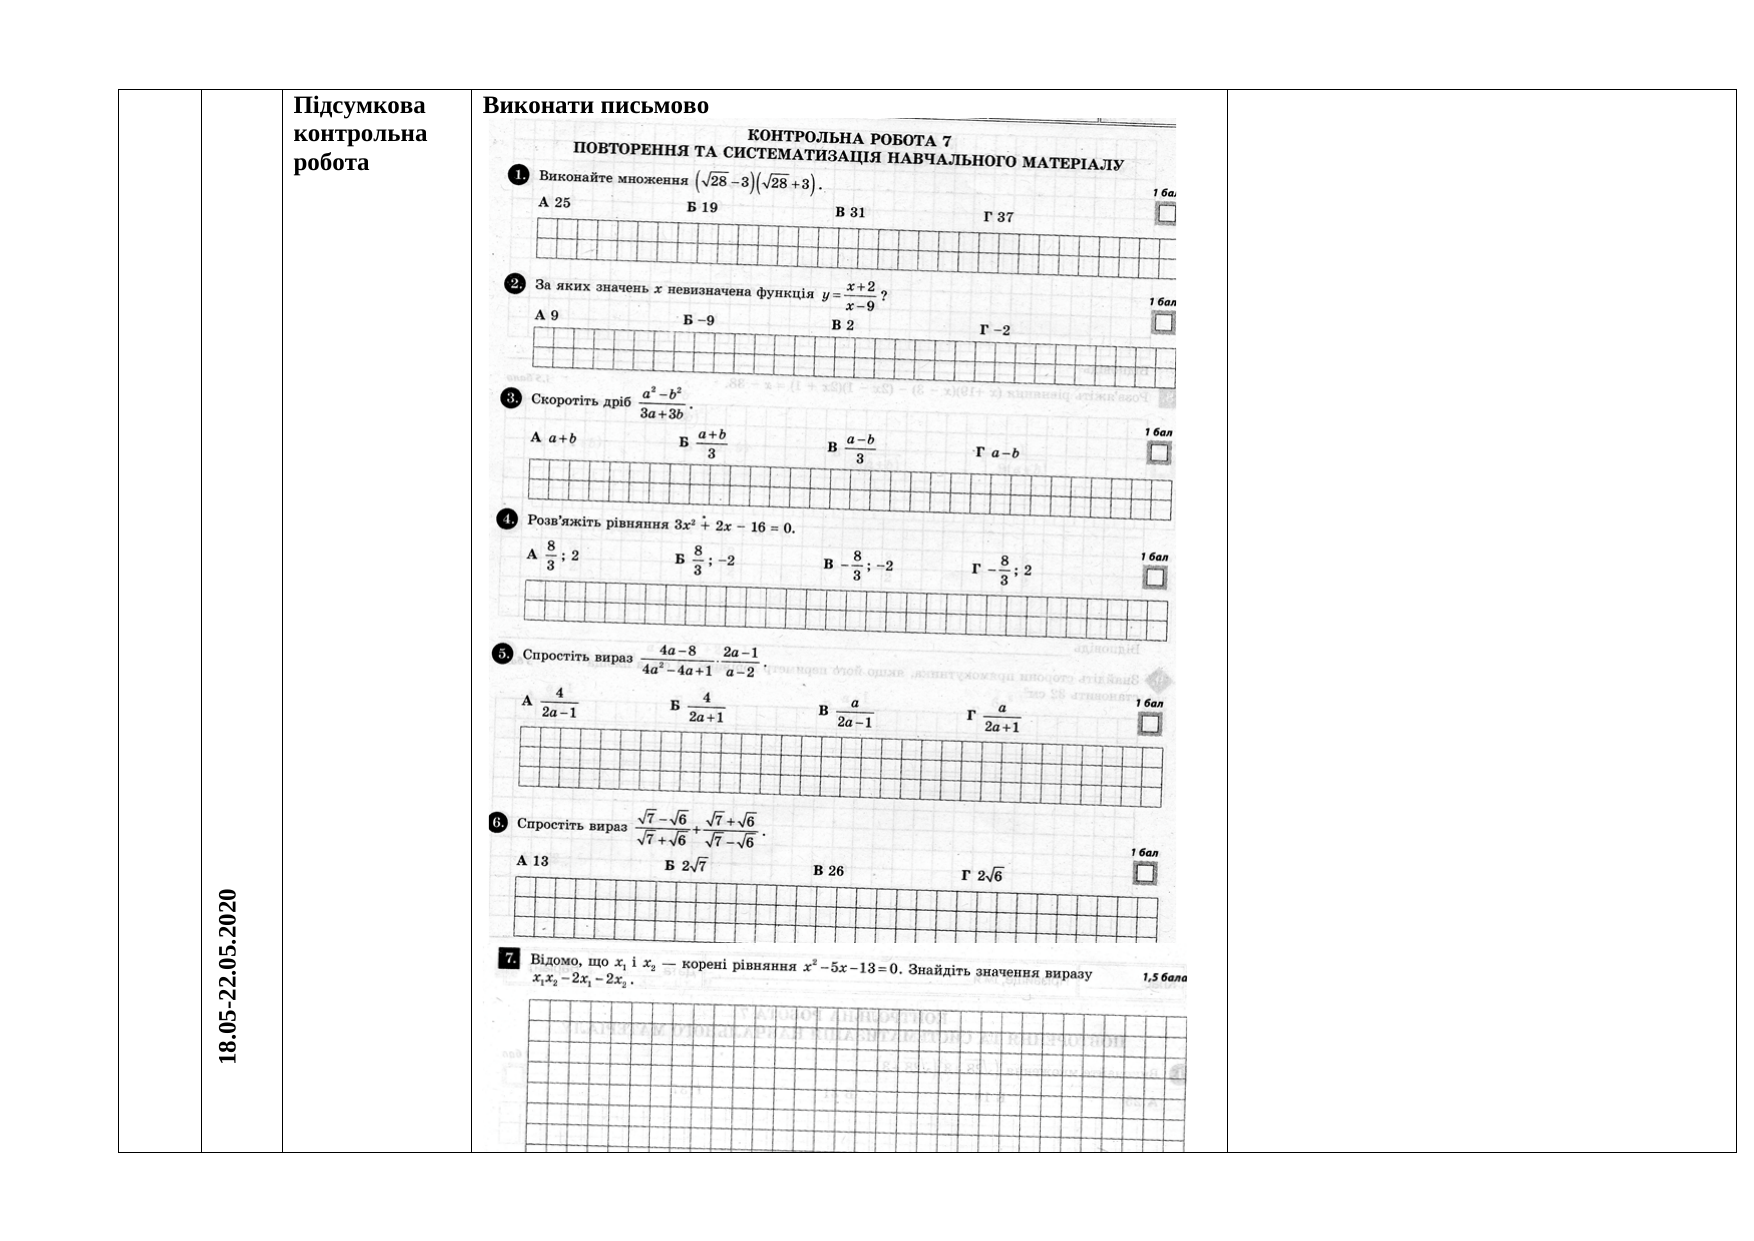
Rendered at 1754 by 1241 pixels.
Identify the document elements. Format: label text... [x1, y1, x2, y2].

table_cell 18.05-22.05.2020 [202, 90, 282, 1152]
table_cell Підсумкова контрольна робота [283, 90, 471, 1152]
table_cell [1228, 90, 1736, 1152]
table_cell Виконати письмово [472, 90, 1227, 1152]
picture [482, 118, 1188, 1152]
